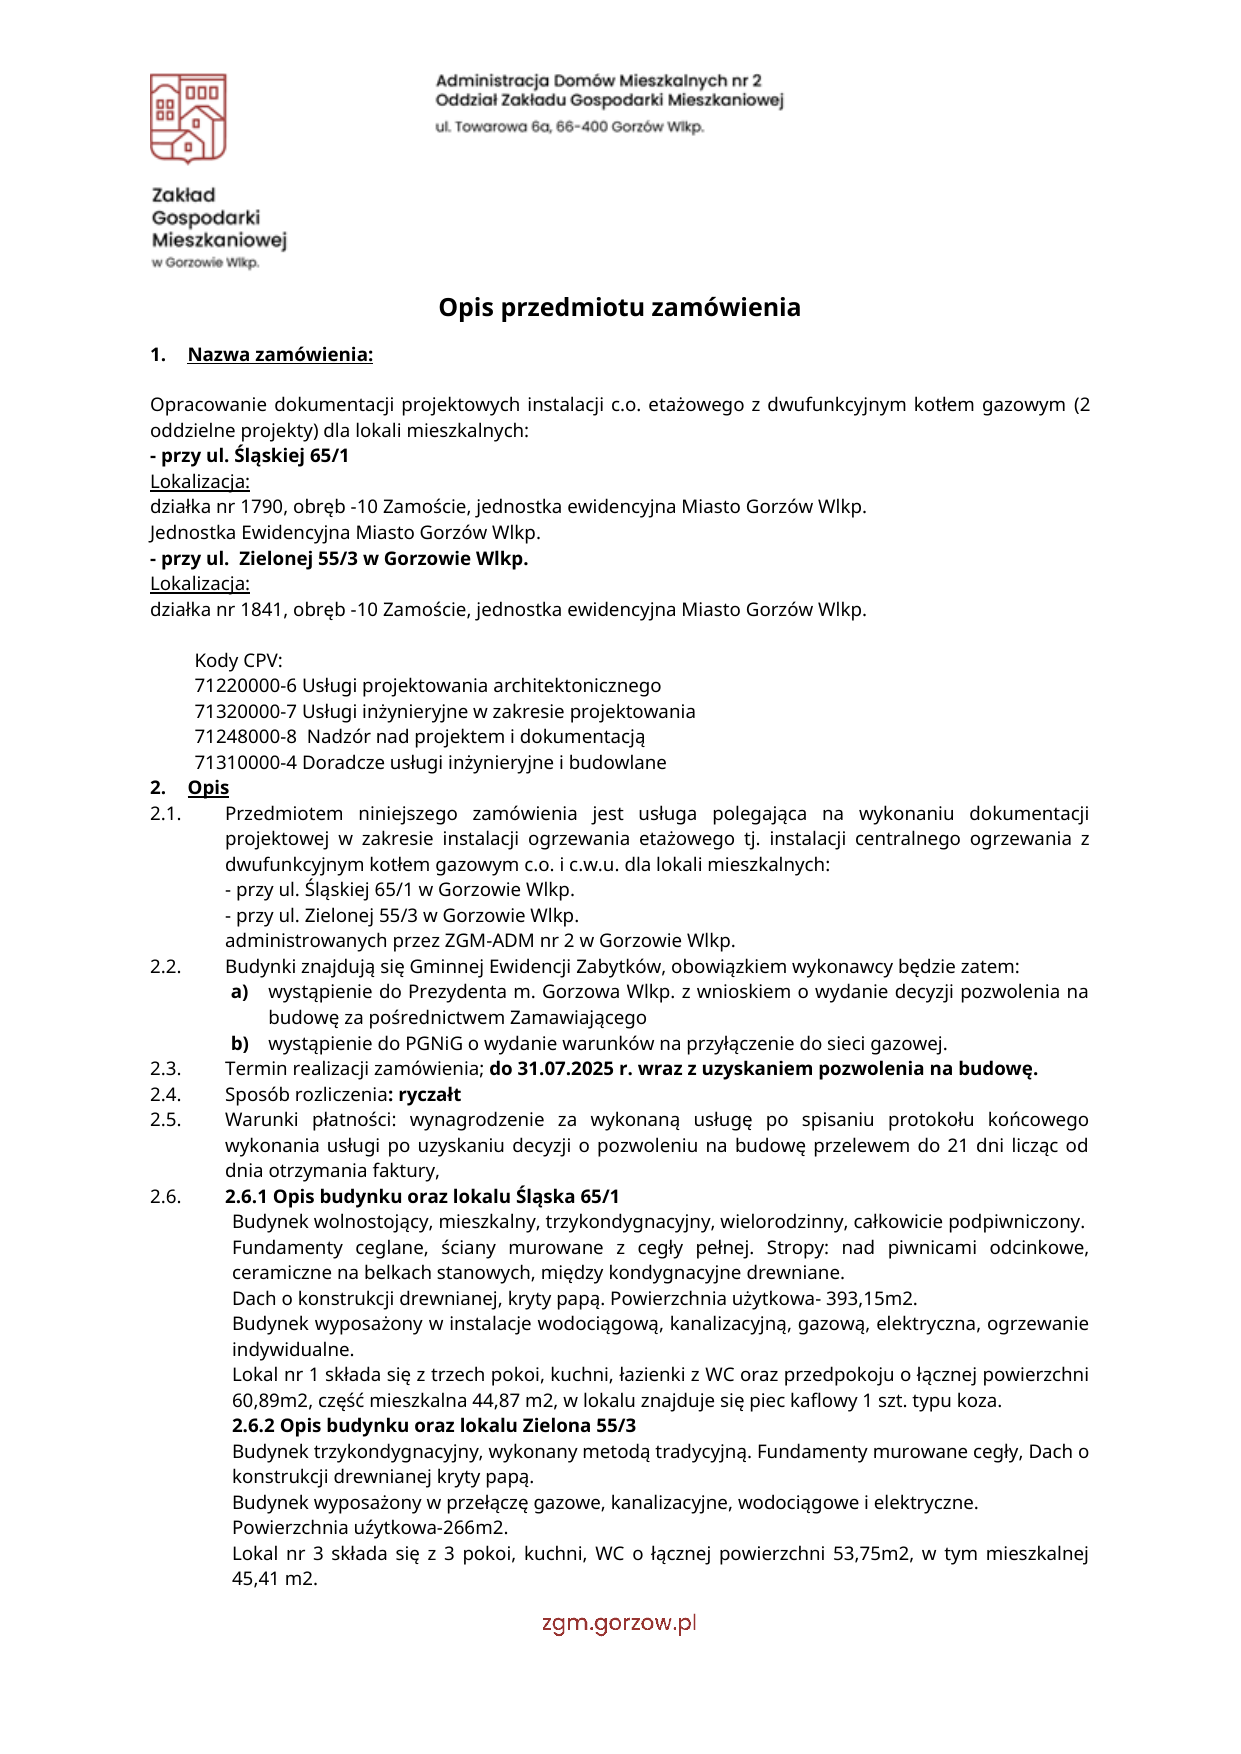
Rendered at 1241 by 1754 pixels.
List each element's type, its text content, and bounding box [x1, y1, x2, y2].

text 71248000-8 Nadzór nad projektem i dokumentacją [194, 723, 1090, 749]
picture [150, 73, 869, 290]
list wystąpienie do PGNiG o wydanie warunków na przyłączenie do sieci gazowej. [231, 1030, 1090, 1055]
text Budynek wolnostojący, mieszkalny, trzykondygnacyjny, wielorodzinny, całkowicie podpiwniczony. [232, 1208, 1090, 1234]
text Powierzchnia uźytkowa-266m2. [232, 1515, 1090, 1540]
text - przy ul. Śląskiej 65/1 w Gorzowie Wlkp. [225, 877, 1090, 902]
list Warunki płatności: wynagrodzenie za wykonaną usługę po spisaniu protokołu końcowego wykonania usługi po uzyskaniu decyzji o pozwoleniu na budowę przelewem do 21 dni licząc od dnia otrzymania faktury, [150, 1106, 1090, 1183]
text Fundamenty ceglane, ściany murowane z cegły pełnej. Stropy: nad piwnicami odcinkowe, ceramiczne na belkach stanowych, między kondygnacyjne drewniane. [232, 1234, 1090, 1285]
text 71220000-6 Usługi projektowania architektonicznego [194, 672, 1090, 698]
list Budynki znajdują się Gminnej Ewidencji Zabytków, obowiązkiem wykonawcy będzie zatem: [150, 953, 1090, 979]
list Termin realizacji zamówienia; do 31.07.2025 r. wraz z uzyskaniem pozwolenia na budowę. [150, 1055, 1090, 1081]
text 2.6.2 Opis budynku oraz lokalu Zielona 55/3 [232, 1413, 1090, 1438]
text administrowanych przez ZGM-ADM nr 2 w Gorzowie Wlkp. [225, 928, 1090, 953]
text Lokal nr 3 składa się z 3 pokoi, kuchni, WC o łącznej powierzchni 53,75m2, w tym mieszkalnej 45,41 m2. [232, 1540, 1090, 1591]
text 71310000-4 Doradcze usługi inżynieryjne i budowlane [194, 749, 1090, 774]
list Sposób rozliczenia: ryczałt [150, 1081, 1090, 1106]
text - przy ul. Zielonej 55/3 w Gorzowie Wlkp. [225, 902, 1090, 928]
text Opis przedmiotu zamówienia [150, 289, 1090, 323]
text Lokal nr 1 składa się z trzech pokoi, kuchni, łazienki z WC oraz przedpokoju o łącznej powierzchni 60,89m2, część mieszkalna 44,87 m2, w lokalu znajduje się piec kaflowy 1 szt. typu koza. [232, 1362, 1090, 1413]
list 2.6.1 Opis budynku oraz lokalu Śląska 65/1 [150, 1183, 1090, 1208]
text 71320000-7 Usługi inżynieryjne w zakresie projektowania [194, 698, 1090, 723]
text Budynek wyposażony w instalacje wodociągową, kanalizacyjną, gazową, elektryczna, ogrzewanie indywidualne. [232, 1311, 1090, 1362]
text Kody CPV: [194, 647, 1090, 672]
text Budynek wyposażony w przełączę gazowe, kanalizacyjne, wodociągowe i elektryczne. [232, 1489, 1090, 1515]
text Dach o konstrukcji drewnianej, kryty papą. Powierzchnia użytkowa- 393,15m2. [232, 1285, 1090, 1311]
text Jednostka Ewidencyjna Miasto Gorzów Wlkp. [150, 519, 1090, 545]
text działka nr 1790, obręb -10 Zamoście, jednostka ewidencyjna Miasto Gorzów Wlkp. [150, 494, 1090, 519]
text Lokalizacja: [150, 468, 1090, 494]
text - przy ul. Śląskiej 65/1 [150, 443, 1090, 468]
text Opracowanie dokumentacji projektowych instalacji c.o. etażowego z dwufunkcyjnym kotłem gazowym (2 oddzielne projekty) dla lokali mieszkalnych: [150, 392, 1090, 443]
text - przy ul. Zielonej 55/3 w Gorzowie Wlkp. [150, 545, 1090, 570]
text Budynek trzykondygnacyjny, wykonany metodą tradycyjną. Fundamenty murowane cegły, Dach o konstrukcji drewnianej kryty papą. [232, 1438, 1090, 1489]
list Opis [150, 774, 1090, 800]
text Lokalizacja: [150, 570, 1090, 596]
picture [541, 1612, 698, 1644]
list wystąpienie do Prezydenta m. Gorzowa Wlkp. z wnioskiem o wydanie decyzji pozwolenia na budowę za pośrednictwem Zamawiającego [231, 979, 1090, 1030]
text działka nr 1841, obręb -10 Zamoście, jednostka ewidencyjna Miasto Gorzów Wlkp. [150, 596, 1090, 621]
list Przedmiotem niniejszego zamówienia jest usługa polegająca na wykonaniu dokumentacji projektowej w zakresie instalacji ogrzewania etażowego tj. instalacji centralnego ogrzewania z dwufunkcyjnym kotłem gazowym c.o. i c.w.u. dla lokali mieszkalnych: [150, 800, 1090, 877]
list Nazwa zamówienia: [150, 341, 1090, 367]
